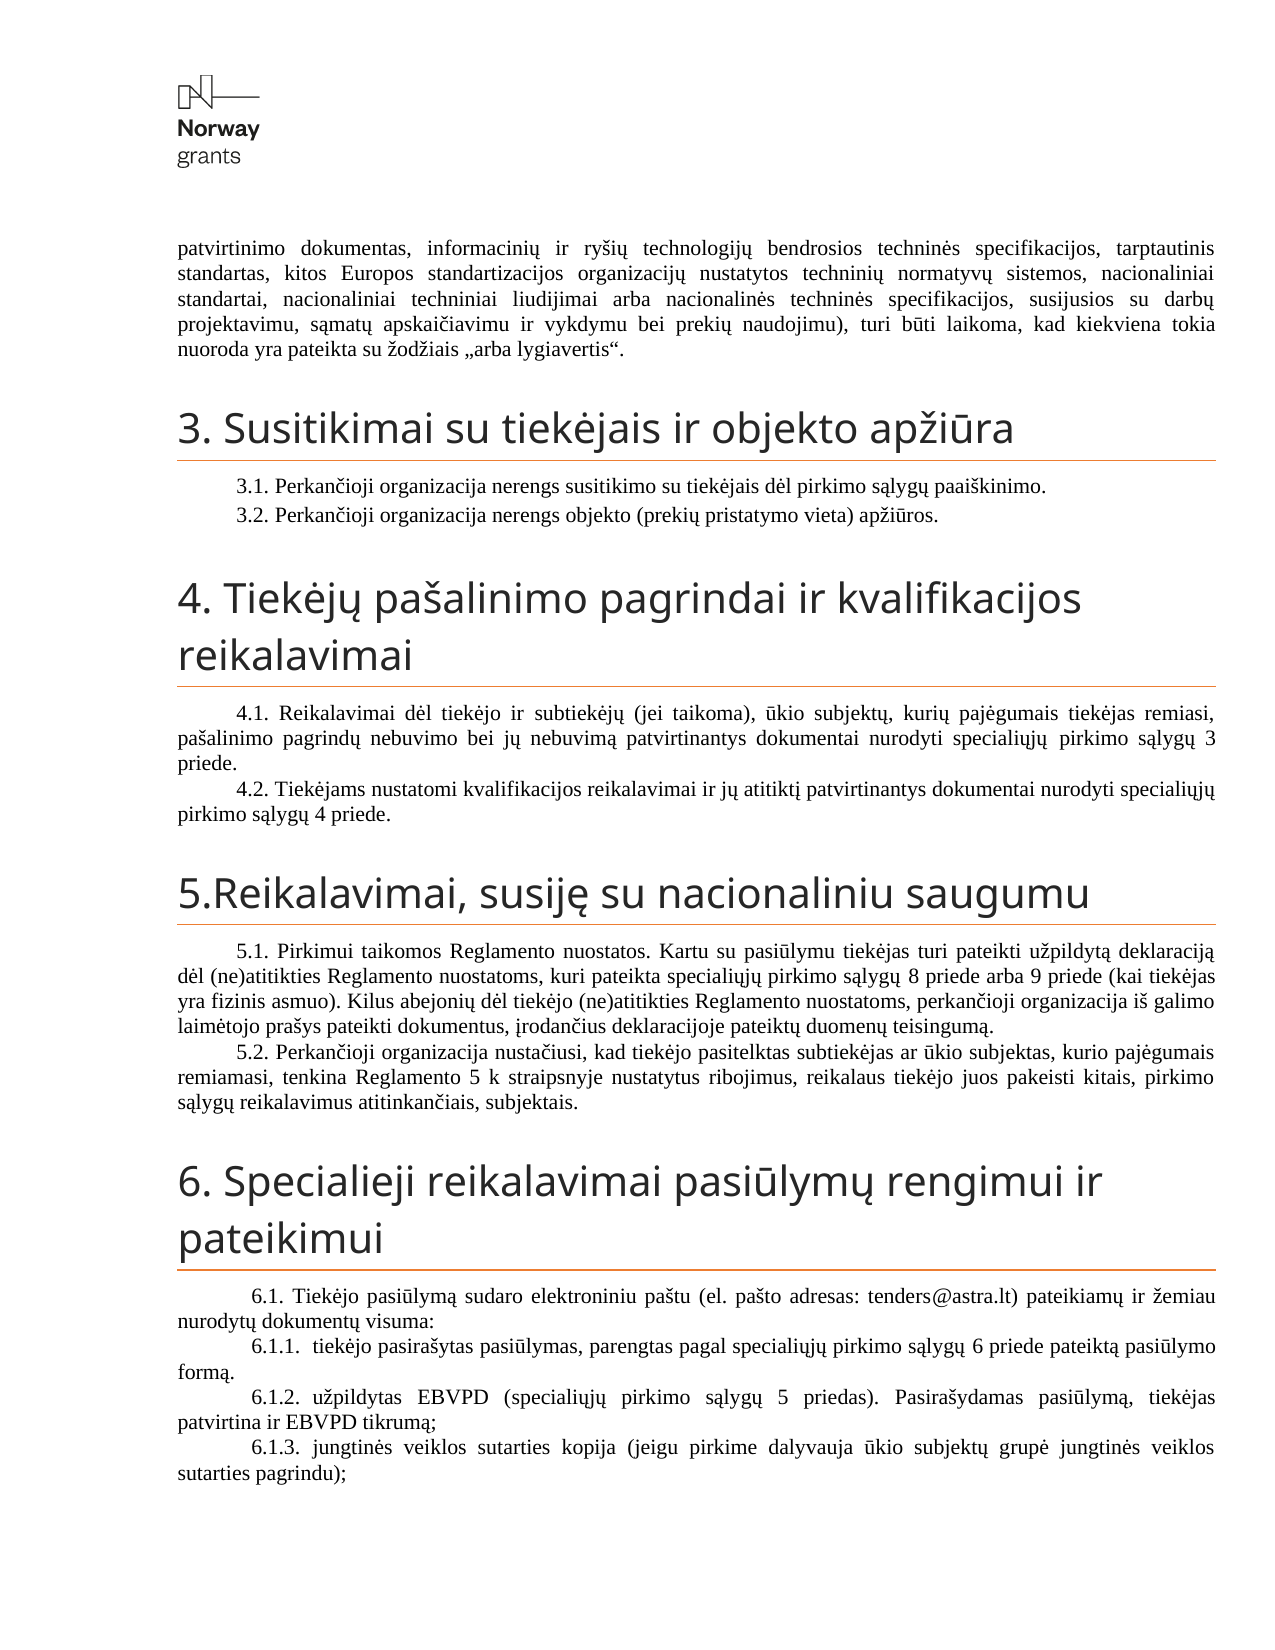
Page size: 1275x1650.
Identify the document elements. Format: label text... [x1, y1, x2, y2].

list 3.1. Perkančioji organizacija nerengs susitikimo su tiekėjais dėl pirkimo sąlygų paaiškinimo. [177, 473, 1216, 498]
list jungtinės veiklos sutarties kopija (jeigu pirkime dalyvauja ūkio subjektų grupė jungtinės veiklos sutarties pagrindu); [177, 1434, 1216, 1485]
text 5.1. Pirkimui taikomos Reglamento nuostatos. Kartu su pasiūlymu tiekėjas turi pateikti užpildytą deklaraciją dėl (ne)atitikties Reglamento nuostatoms, kuri pateikta specialiųjų pirkimo sąlygų 8 priede arba 9 priede (kai tiekėjas yra fizinis asmuo). Kilus abejonių dėl tiekėjo (ne)atitikties Reglamento nuostatoms, perkančioji organizacija iš galimo laimėtojo prašys pateikti dokumentus, įrodančius deklaracijoje pateiktų duomenų teisingumą. [177, 938, 1216, 1039]
subtitle 5.Reikalavimai, susiję su nacionaliniu saugumu [177, 863, 1216, 924]
list tiekėjo pasirašytas pasiūlymas, parengtas pagal specialiųjų pirkimo sąlygų 6 priede pateiktą pasiūlymo formą. [177, 1333, 1216, 1384]
list 4.1. Reikalavimai dėl tiekėjo ir subtiekėjų (jei taikoma), ūkio subjektų, kurių pajėgumais tiekėjas remiasi, pašalinimo pagrindų nebuvimo bei jų nebuvimą patvirtinantys dokumentai nurodyti specialiųjų pirkimo sąlygų 3 priede. [177, 700, 1216, 776]
list užpildytas EBVPD (specialiųjų pirkimo sąlygų 5 priedas). Pasirašydamas pasiūlymą, tiekėjas patvirtina ir EBVPD tikrumą; [177, 1384, 1216, 1434]
text 5.2. Perkančioji organizacija nustačiusi, kad tiekėjo pasitelktas subtiekėjas ar ūkio subjektas, kurio pajėgumais remiamasi, tenkina Reglamento 5 k straipsnyje nustatytus ribojimus, reikalaus tiekėjo juos pakeisti kitais, pirkimo sąlygų reikalavimus atitinkančiais, subjektais. [177, 1039, 1216, 1114]
subtitle 6. Specialieji reikalavimai pasiūlymų rengimui ir pateikimui [177, 1152, 1216, 1269]
subtitle 4. Tiekėjų pašalinimo pagrindai ir kvalifikacijos reikalavimai [177, 569, 1216, 686]
subtitle 3. Susitikimai su tiekėjais ir objekto apžiūra [177, 399, 1216, 460]
text 6.1. Tiekėjo pasiūlymą sudaro elektroniniu paštu (el. pašto adresas: tenders@astra.lt) pateikiamų ir žemiau nurodytų dokumentų visuma: [177, 1283, 1216, 1333]
list 3.2. Perkančioji organizacija nerengs objekto (prekių pristatymo vieta) apžiūros. [177, 502, 1216, 527]
list 4.2. Tiekėjams nustatomi kvalifikacijos reikalavimai ir jų atitiktį patvirtinantys dokumentai nurodyti specialiųjų pirkimo sąlygų 4 priede. [177, 776, 1216, 826]
picture [177, 75, 260, 168]
